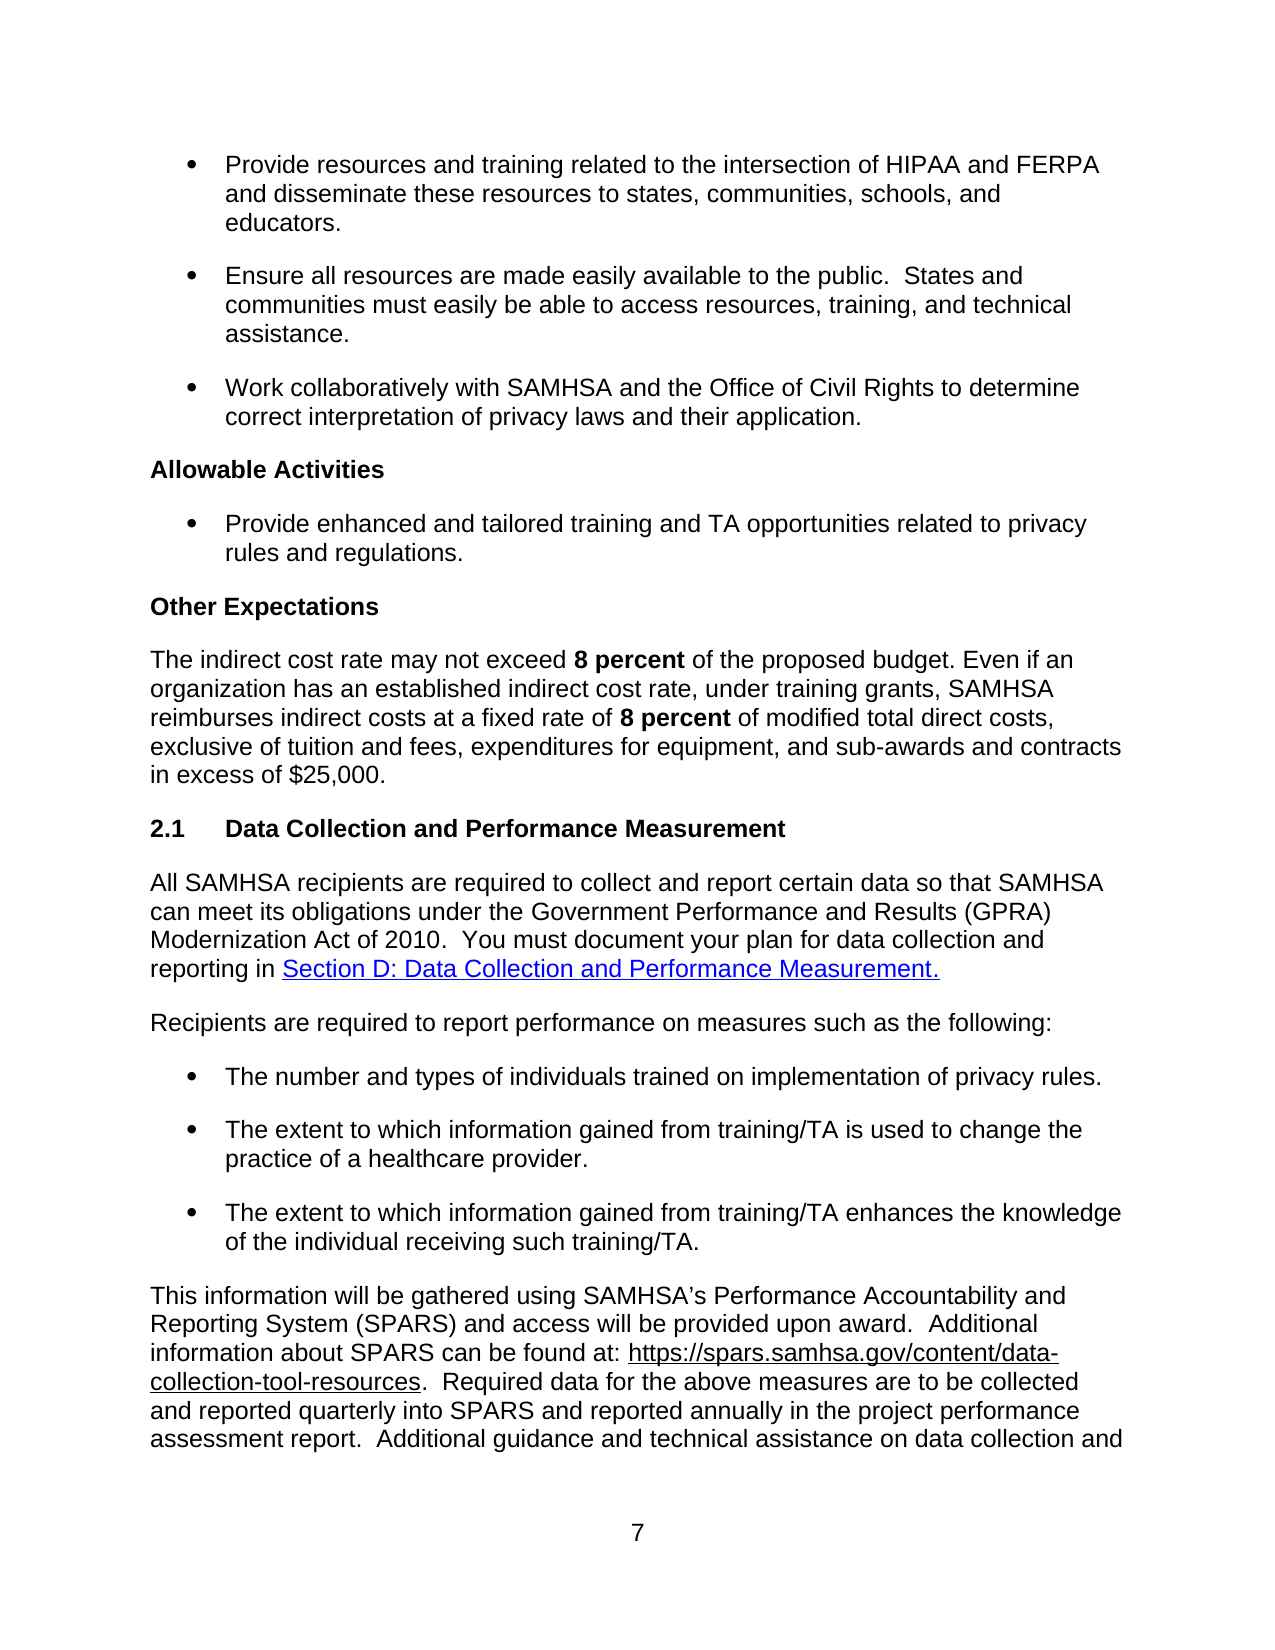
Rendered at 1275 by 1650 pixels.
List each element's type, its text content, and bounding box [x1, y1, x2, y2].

subtitle Other Expectations [150, 592, 1125, 620]
text The indirect cost rate may not exceed 8 percent of the proposed budget. Even if an organization has an established indirect cost rate, under training grants, SAMHSA reimburses indirect costs at a fixed rate of 8 percent of modified total direct costs, exclusive of tuition and fees, expenditures for equipment, and sub-awards and contracts in excess of $25,000. [150, 645, 1125, 789]
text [150, 1281, 1125, 1453]
list Work collaboratively with SAMHSA and the Office of Civil Rights to determine correct interpretation of privacy laws and their application. [187, 373, 1125, 430]
list Provide resources and training related to the intersection of HIPAA and FERPA and disseminate these resources to states, communities, schools, and educators. [187, 150, 1125, 236]
list Ensure all resources are made easily available to the public. States and communities must easily be able to access resources, training, and technical assistance. [187, 261, 1125, 348]
list Provide enhanced and tailored training and TA opportunities related to privacy rules and regulations. [187, 509, 1125, 567]
subtitle 2.1 Data Collection and Performance Measurement [150, 814, 1125, 843]
list The number and types of individuals trained on implementation of privacy rules. [187, 1062, 1125, 1091]
text Allowable Activities [150, 455, 1125, 484]
list The extent to which information gained from training/TA enhances the knowledge of the individual receiving such training/TA. [187, 1198, 1125, 1256]
list The extent to which information gained from training/TA is used to change the practice of a healthcare provider. [187, 1116, 1125, 1173]
text All SAMHSA recipients are required to collect and report certain data so that SAMHSA can meet its obligations under the Government Performance and Results (GPRA) Modernization Act of 2010. You must document your plan for data collection and reporting in Section D: Data Collection and Performance Measurement. [150, 868, 1125, 983]
text Recipients are required to report performance on measures such as the following: [150, 1008, 1125, 1037]
